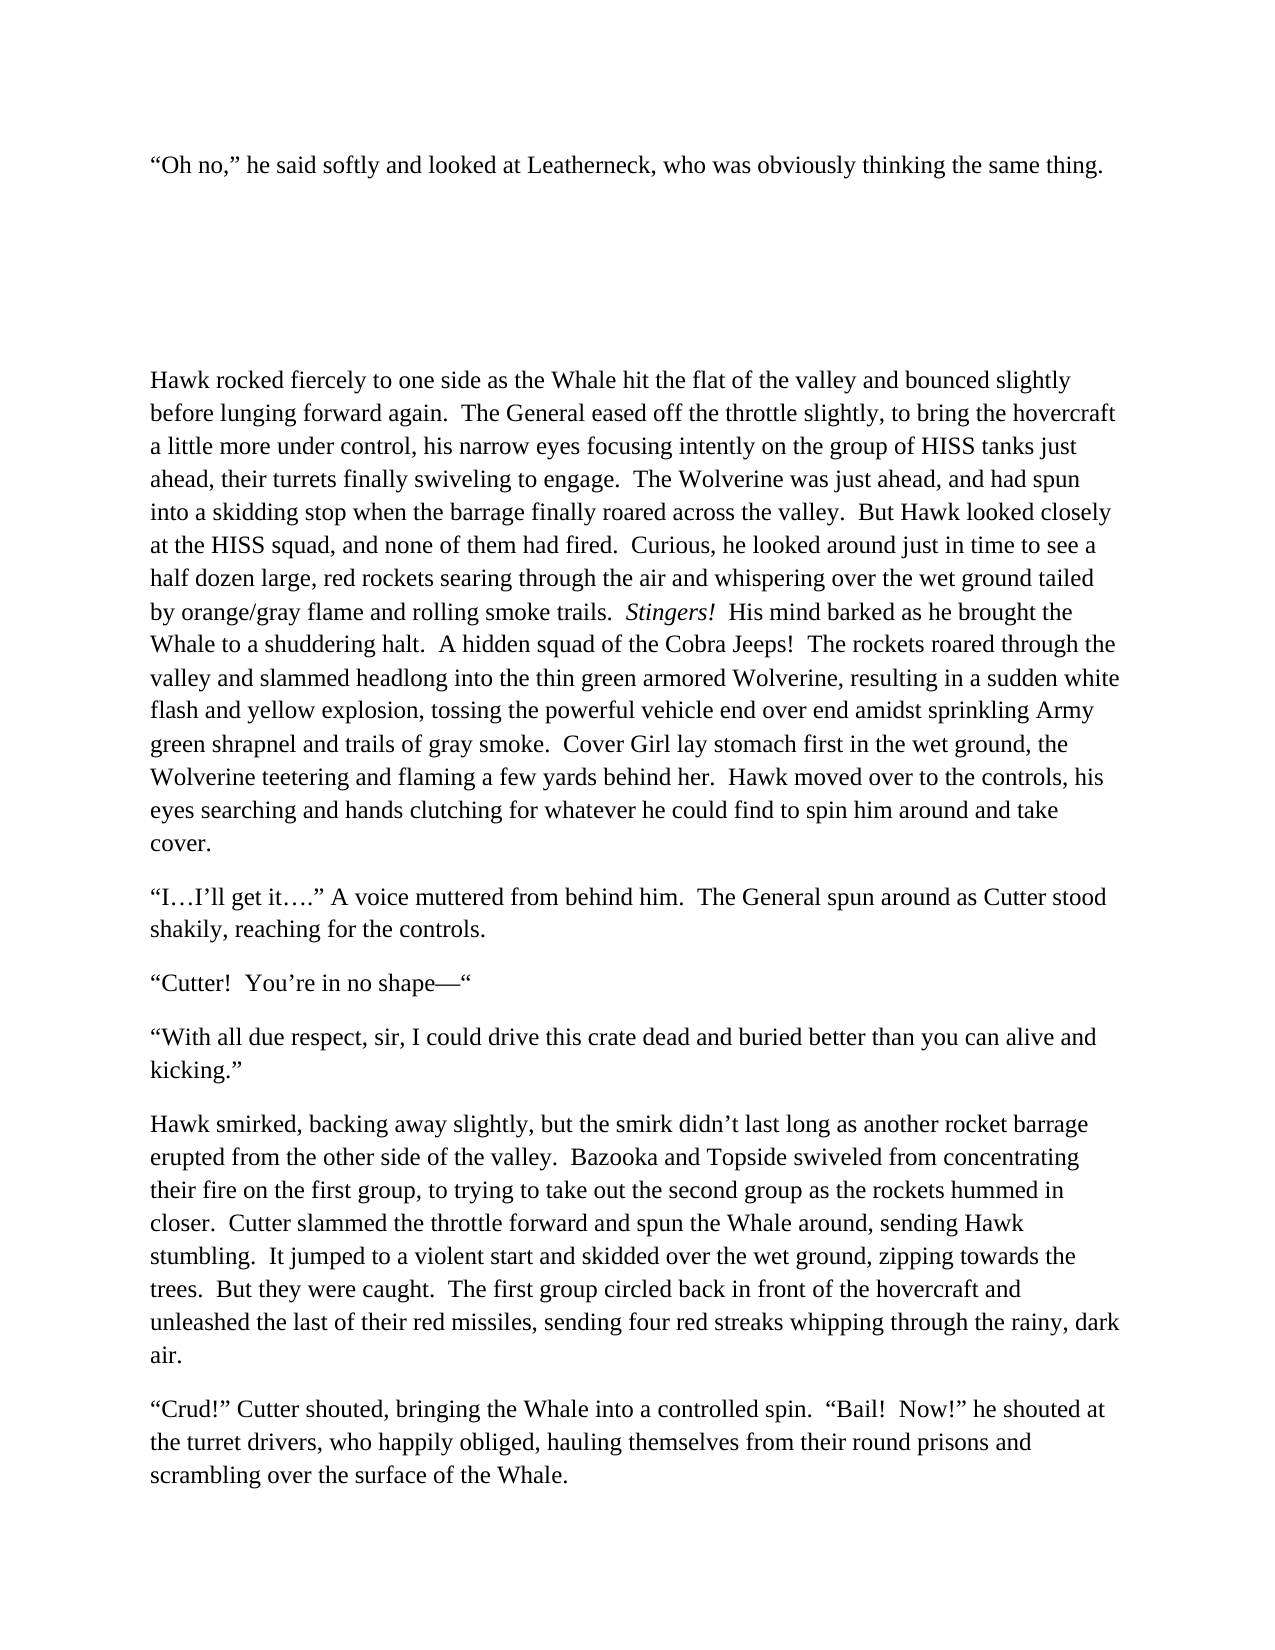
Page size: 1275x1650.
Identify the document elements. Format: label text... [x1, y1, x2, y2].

text Hawk smirked, backing away slightly, but the smirk didn’t last long as another rocket barrage erupted from the other side of the valley. Bazooka and Topside swiveled from concentrating their fire on the first group, to trying to take out the second group as the rockets hummed in closer. Cutter slammed the throttle forward and spun the Whale around, sending Hawk stumbling. It jumped to a violent start and skidded over the wet ground, zipping towards the trees. But they were caught. The first group circled back in front of the hovercraft and unleashed the last of their red missiles, sending four red streaks whipping through the rainy, dark air. [150, 1109, 1125, 1369]
text “I…I’ll get it….” A voice muttered from behind him. The General spun around as Cutter stood shakily, reaching for the controls. [150, 882, 1125, 943]
text “Cutter! You’re in no shape—“ [150, 968, 1125, 997]
text “Oh no,” he said softly and looked at Leatherneck, who was obviously thinking the same thing. [150, 150, 1125, 179]
text “Crud!” Cutter shouted, bringing the Whale into a controlled spin. “Bail! Now!” he shouted at the turret drivers, who happily obliged, hauling themselves from their round prisons and scrambling over the surface of the Whale. [150, 1394, 1125, 1489]
text “With all due respect, sir, I could drive this crate dead and buried better than you can alive and kicking.” [150, 1022, 1125, 1084]
text Hawk rocked fiercely to one side as the Whale hit the flat of the valley and bounced slightly before lunging forward again. The General eased off the throttle slightly, to bring the hovercraft a little more under control, his narrow eyes focusing intently on the group of HISS tanks just ahead, their turrets finally swiveling to engage. The Wolverine was just ahead, and had spun into a skidding stop when the barrage finally roared across the valley. But Hawk looked closely at the HISS squad, and none of them had fired. Curious, he looked around just in time to see a half dozen large, red rockets searing through the air and whispering over the wet ground tailed by orange/gray flame and rolling smoke trails. Stingers! His mind barked as he brought the Whale to a shuddering halt. A hidden squad of the Cobra Jeeps! The rockets roared through the valley and slammed headlong into the thin green armored Wolverine, resulting in a sudden white flash and yellow explosion, tossing the powerful vehicle end over end amidst sprinkling Army green shrapnel and trails of gray smoke. Cover Girl lay stomach first in the wet ground, the Wolverine teetering and flaming a few yards behind her. Hawk moved over to the controls, his eyes searching and hands clutching for whatever he could find to spin him around and take cover. [150, 365, 1125, 856]
